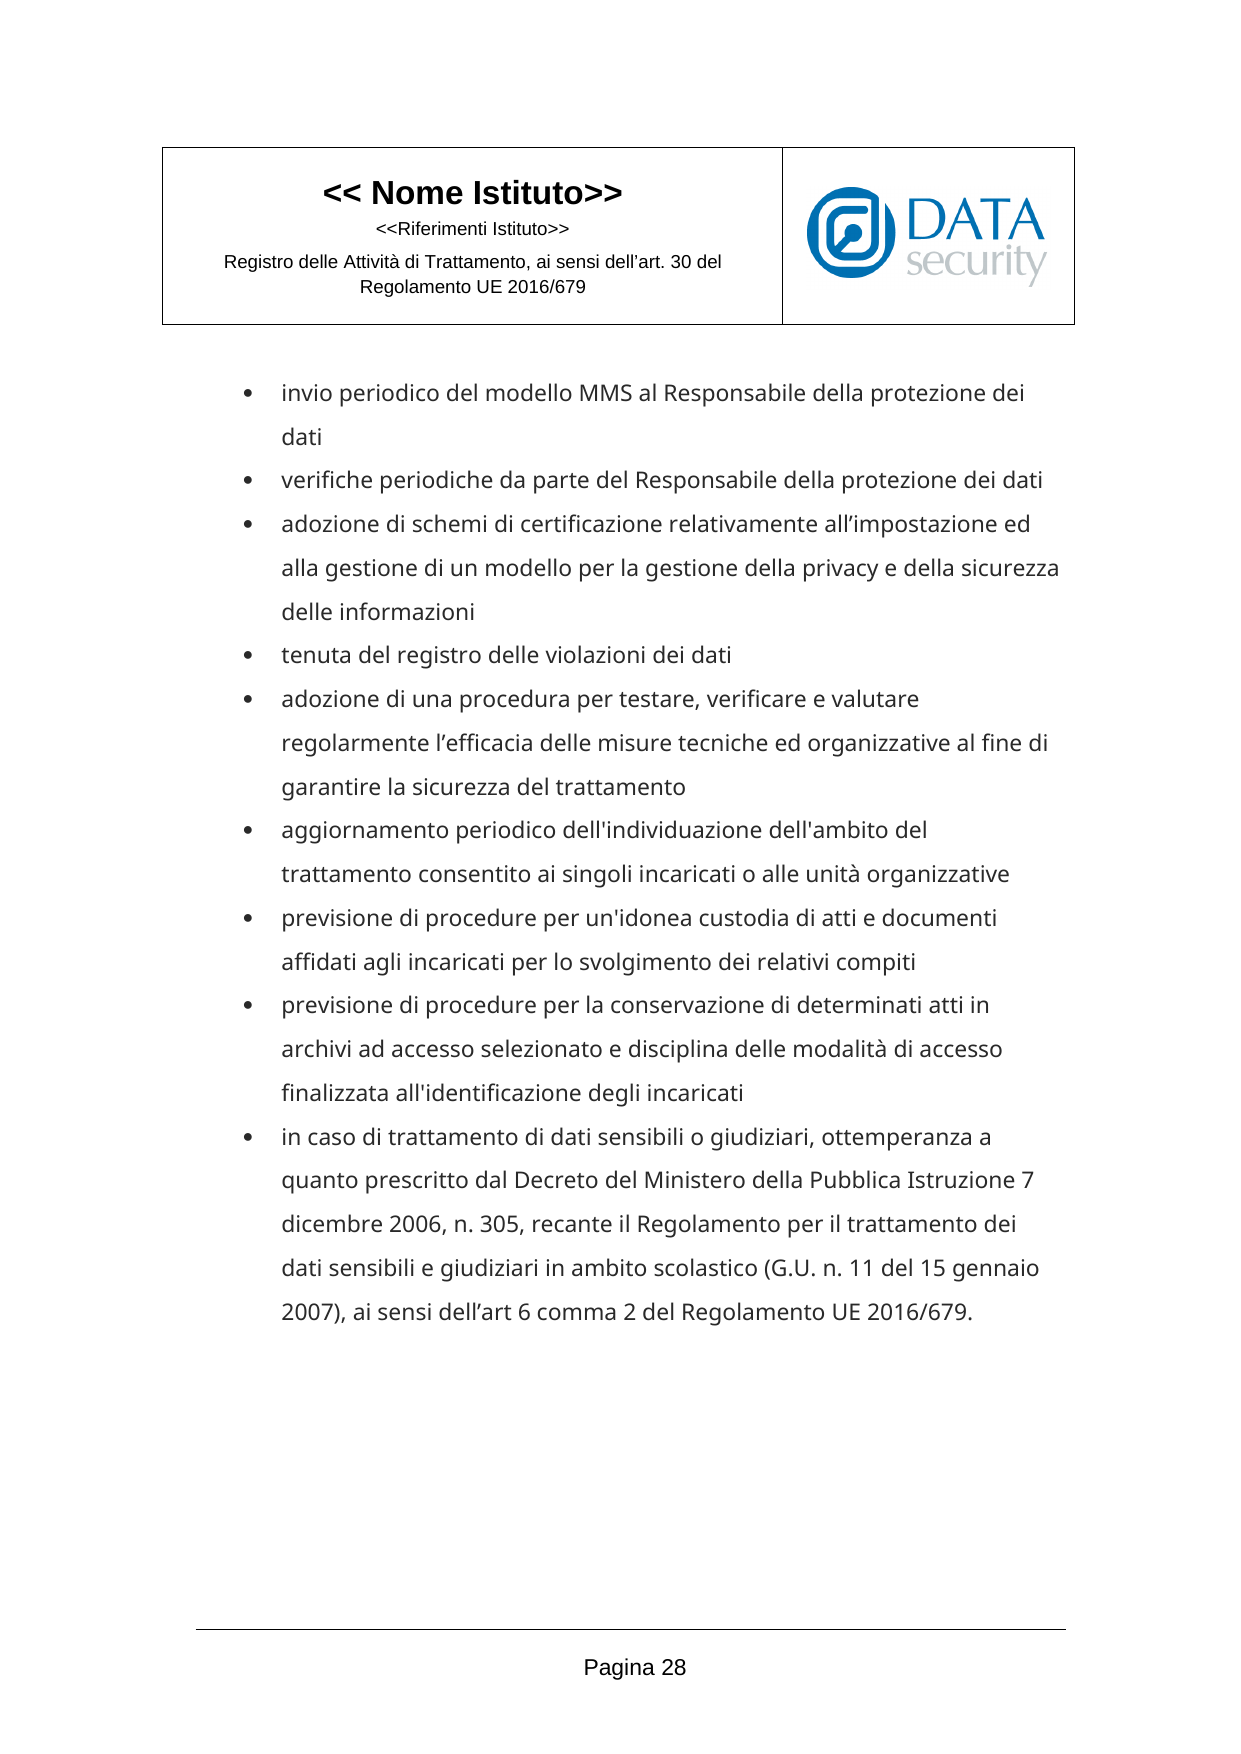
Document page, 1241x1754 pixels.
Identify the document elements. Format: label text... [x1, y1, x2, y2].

list tenuta del registro delle violazioni dei dati [244, 629, 1063, 672]
list verifiche periodiche da parte del Responsabile della protezione dei dati [244, 454, 1063, 497]
list previsione di procedure per un'idonea custodia di atti e documenti affidati agli incaricati per lo svolgimento dei relativi compiti [244, 891, 1063, 979]
picture [806, 186, 1051, 290]
list previsione di procedure per la conservazione di determinati atti in archivi ad accesso selezionato e disciplina delle modalità di accesso finalizzata all'identificazione degli incaricati [244, 979, 1063, 1110]
list adozione di schemi di certificazione relativamente all’impostazione ed alla gestione di un modello per la gestione della privacy e della sicurezza delle informazioni [244, 497, 1063, 629]
list in caso di trattamento di dati sensibili o giudiziari, ottemperanza a quanto prescritto dal Decreto del Ministero della Pubblica Istruzione 7 dicembre 2006, n. 305, recante il Regolamento per il trattamento dei dati sensibili e giudiziari in ambito scolastico (G.U. n. 11 del 15 gennaio 2007), ai sensi dell’art 6 comma 2 del Regolamento UE 2016/679. [244, 1110, 1063, 1329]
list invio periodico del modello MMS al Responsabile della protezione dei dati [244, 366, 1063, 454]
list adozione di una procedura per testare, verificare e valutare regolarmente l’efficacia delle misure tecniche ed organizzative al fine di garantire la sicurezza del trattamento [244, 672, 1063, 804]
list aggiornamento periodico dell'individuazione dell'ambito del trattamento consentito ai singoli incaricati o alle unità organizzative [244, 804, 1063, 891]
